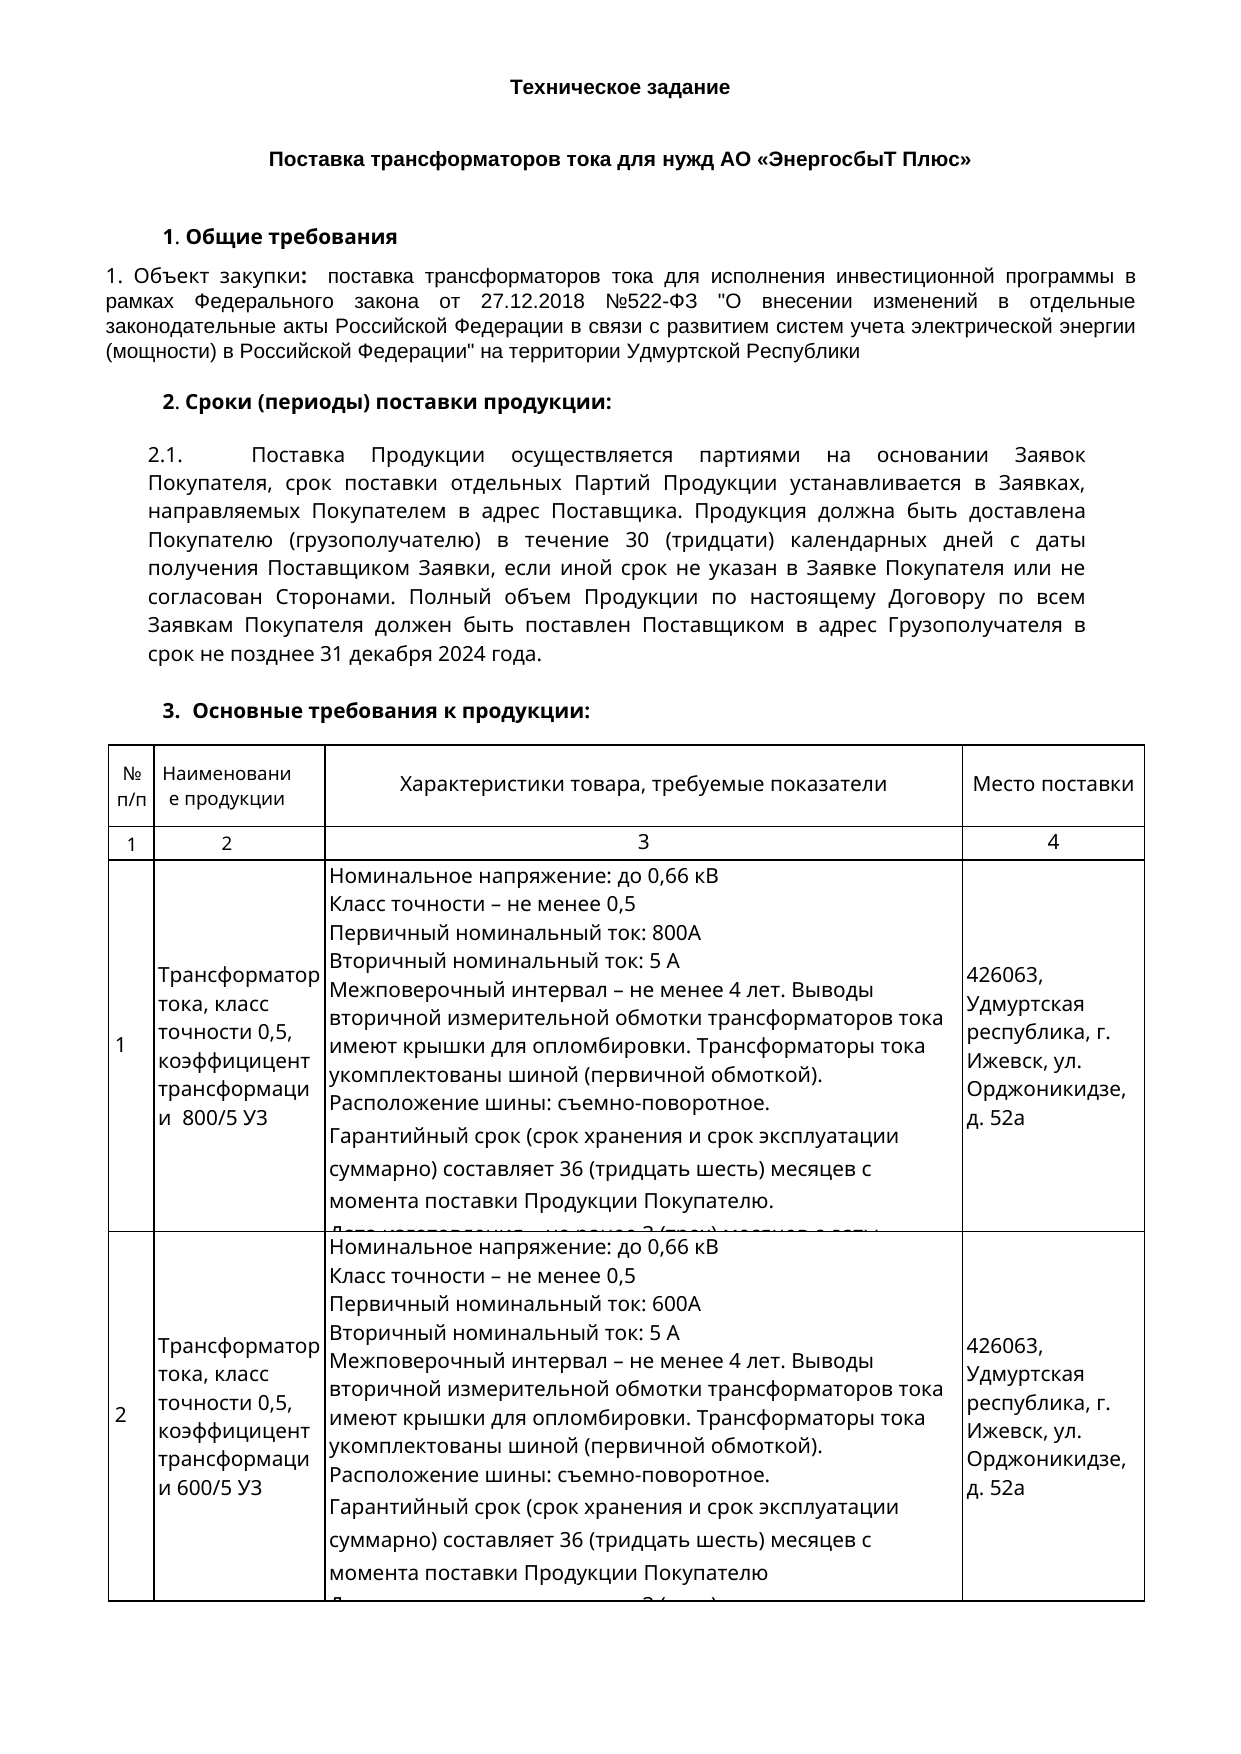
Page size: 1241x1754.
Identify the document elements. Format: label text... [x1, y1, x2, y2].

table_cell 1 [109, 827, 153, 859]
table_header Наименование продукции [155, 746, 324, 826]
table_cell Трансформатор тока, класс точности 0,5, коэффицицент трансформации 800/5 У3 [155, 861, 324, 1231]
table_cell Трансформатор тока, класс точности 0,5, коэффицицент трансформации 600/5 У3 [155, 1232, 324, 1600]
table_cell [963, 1232, 1144, 1600]
table_cell 4 [963, 827, 1144, 859]
text Техническое задание [103, 75, 1137, 99]
table_cell 426063, Удмуртская республика, г. Ижевск, ул. Орджоникидзе, д. 52а [963, 861, 1144, 1231]
table_header Характеристики товара, требуемые показатели [326, 746, 962, 826]
table_cell 1 [109, 861, 153, 1231]
list Поставка Продукции осуществляется партиями на основании Заявок Покупателя, срок поставки отдельных Партий Продукции устанавливается в Заявках, направляемых Покупателем в адрес Поставщика. Продукция должна быть доставлена Покупателю (грузополучателю) в течение 30 (тридцати) календарных дней с даты получения Поставщиком Заявки, если иной срок не указан в Заявке Покупателя или не согласован Сторонами. Полный объем Продукции по настоящему Договору по всем Заявкам Покупателя должен быть поставлен Поставщиком в адрес Грузополучателя в срок не позднее 31 декабря 2024 года. [148, 440, 1087, 667]
table_cell Номинальное напряжение: до 0,66 кВ Класс точности – не менее 0,5 Первичный номинальный ток: 800А Вторичный номинальный ток: 5 А Межповерочный интервал – не менее 4 лет. Выводы вторичной измерительной обмотки трансформаторов тока имеют крышки для опломбировки. Трансформаторы тока укомплектованы шиной (первичной обмоткой). Расположение шины: съемно-поворотное. Гарантийный срок (срок хранения и срок эксплуатации суммарно) составляет 36 (тридцать шесть) месяцев с момента поставки Продукции Покупателю. Дата изготовления – не ранее 3 (трех) месяцев с даты отгрузки Продукции в адрес Покупателя. [326, 861, 962, 1231]
table_header Место поставки [963, 746, 1144, 826]
list Основные требования к продукции: [162, 696, 1087, 724]
text Поставка трансформаторов тока для нужд АО «ЭнергосбыТ Плюс» [103, 147, 1137, 171]
table_cell 2 [155, 827, 324, 859]
table_cell Номинальное напряжение: до 0,66 кВ Класс точности – не менее 0,5 Первичный номинальный ток: 600А Вторичный номинальный ток: 5 А Межповерочный интервал – не менее 4 лет. Выводы вторичной измерительной обмотки трансформаторов тока имеют крышки для опломбировки. Трансформаторы тока укомплектованы шиной (первичной обмоткой). Расположение шины: съемно-поворотное. Гарантийный срок (срок хранения и срок эксплуатации суммарно) составляет 36 (тридцать шесть) месяцев с момента поставки Продукции Покупателю Дата изготовления – не ранее 3 (трех) месяцев с даты отгрузки в адрес Покупателя. [326, 1232, 962, 1600]
text 1. Общие требования [162, 222, 1137, 251]
table_cell 3 [326, 827, 962, 859]
table_header № п/п [109, 746, 153, 826]
table_cell 2 [109, 1232, 153, 1600]
text 2. Сроки (периоды) поставки продукции: [162, 389, 1137, 414]
text 1. Объект закупки: поставка трансформаторов тока для исполнения инвестиционной программы в рамках Федерального закона от 27.12.2018 №522-ФЗ "О внесении изменений в отдельные законодательные акты Российской Федерации в связи с развитием систем учета электрической энергии (мощности) в Российской Федерации" на территории Удмуртской Республики [105, 263, 1137, 363]
